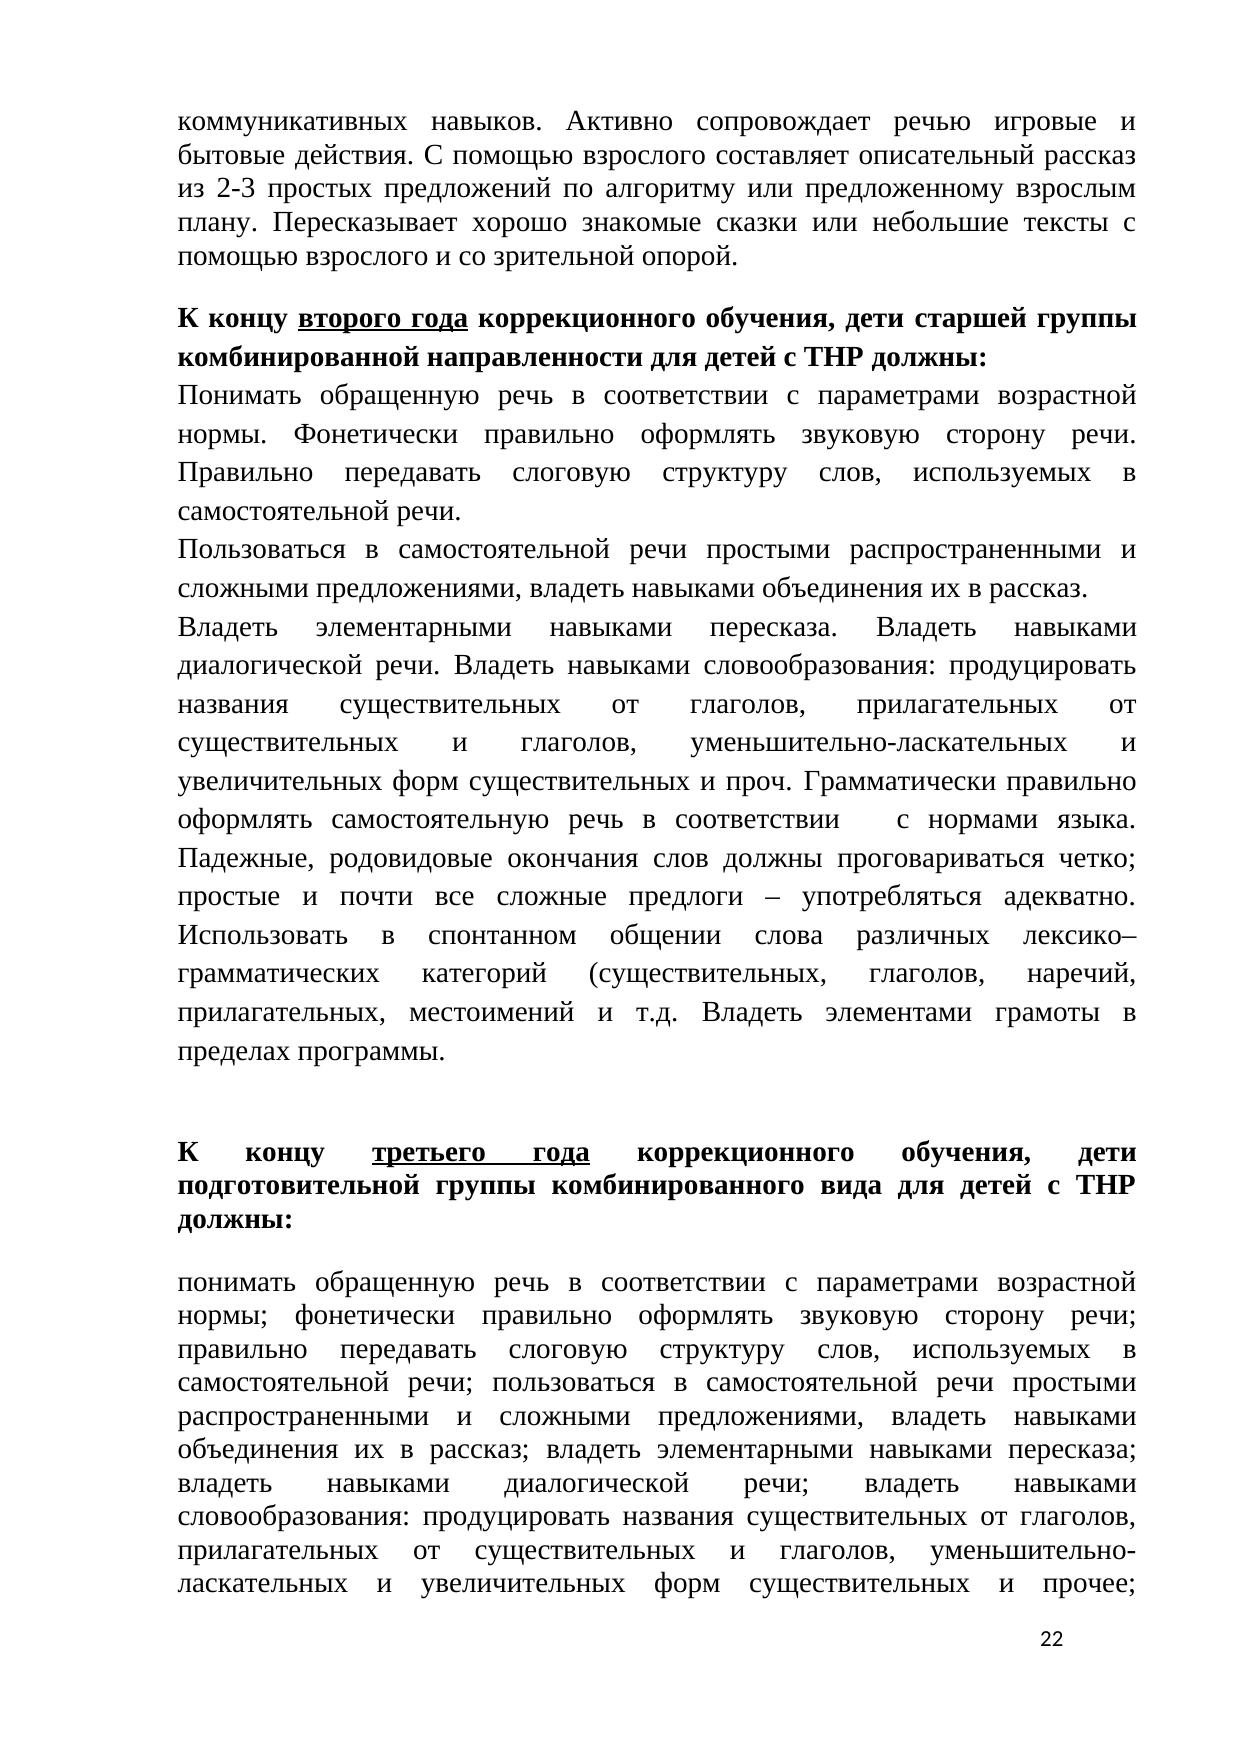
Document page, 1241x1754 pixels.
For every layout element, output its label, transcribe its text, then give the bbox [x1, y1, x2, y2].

text Владеть элементарными навыками пересказа. Владеть навыками диалогической речи. Владеть навыками словообразования: продуцировать названия существительных от глаголов, прилагательных от существительных и глаголов, уменьшительно-ласкательных и увеличительных форм существительных и проч. Грамматически правильно оформлять самостоятельную речь в соответствии с нормами языка. Падежные, родовидовые окончания слов должны проговариваться четко; простые и почти все сложные предлоги – употребляться адекватно. Использовать в спонтанном общении слова различных лексико– грамматических категорий (существительных, глаголов, наречий, прилагательных, местоимений и т.д. Владеть элементами грамоты в пределах программы. [177, 609, 1137, 1066]
text К концу третьего года коррекционного обучения, дети подготовительной группы комбинированного вида для детей с ТНР должны: [177, 1134, 1137, 1234]
text Пользоваться в самостоятельной речи простыми распространенными и сложными предложениями, владеть навыками объединения их в рассказ. [177, 532, 1137, 604]
text Понимать обращенную речь в соответствии с параметрами возрастной нормы. Фонетически правильно оформлять звуковую сторону речи. Правильно передавать слоговую структуру слов, используемых в самостоятельной речи. [177, 377, 1137, 527]
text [177, 103, 1137, 271]
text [177, 1264, 1137, 1599]
text К концу второго года коррекционного обучения, дети старшей группы комбинированной направленности для детей с ТНР должны: [177, 300, 1137, 372]
